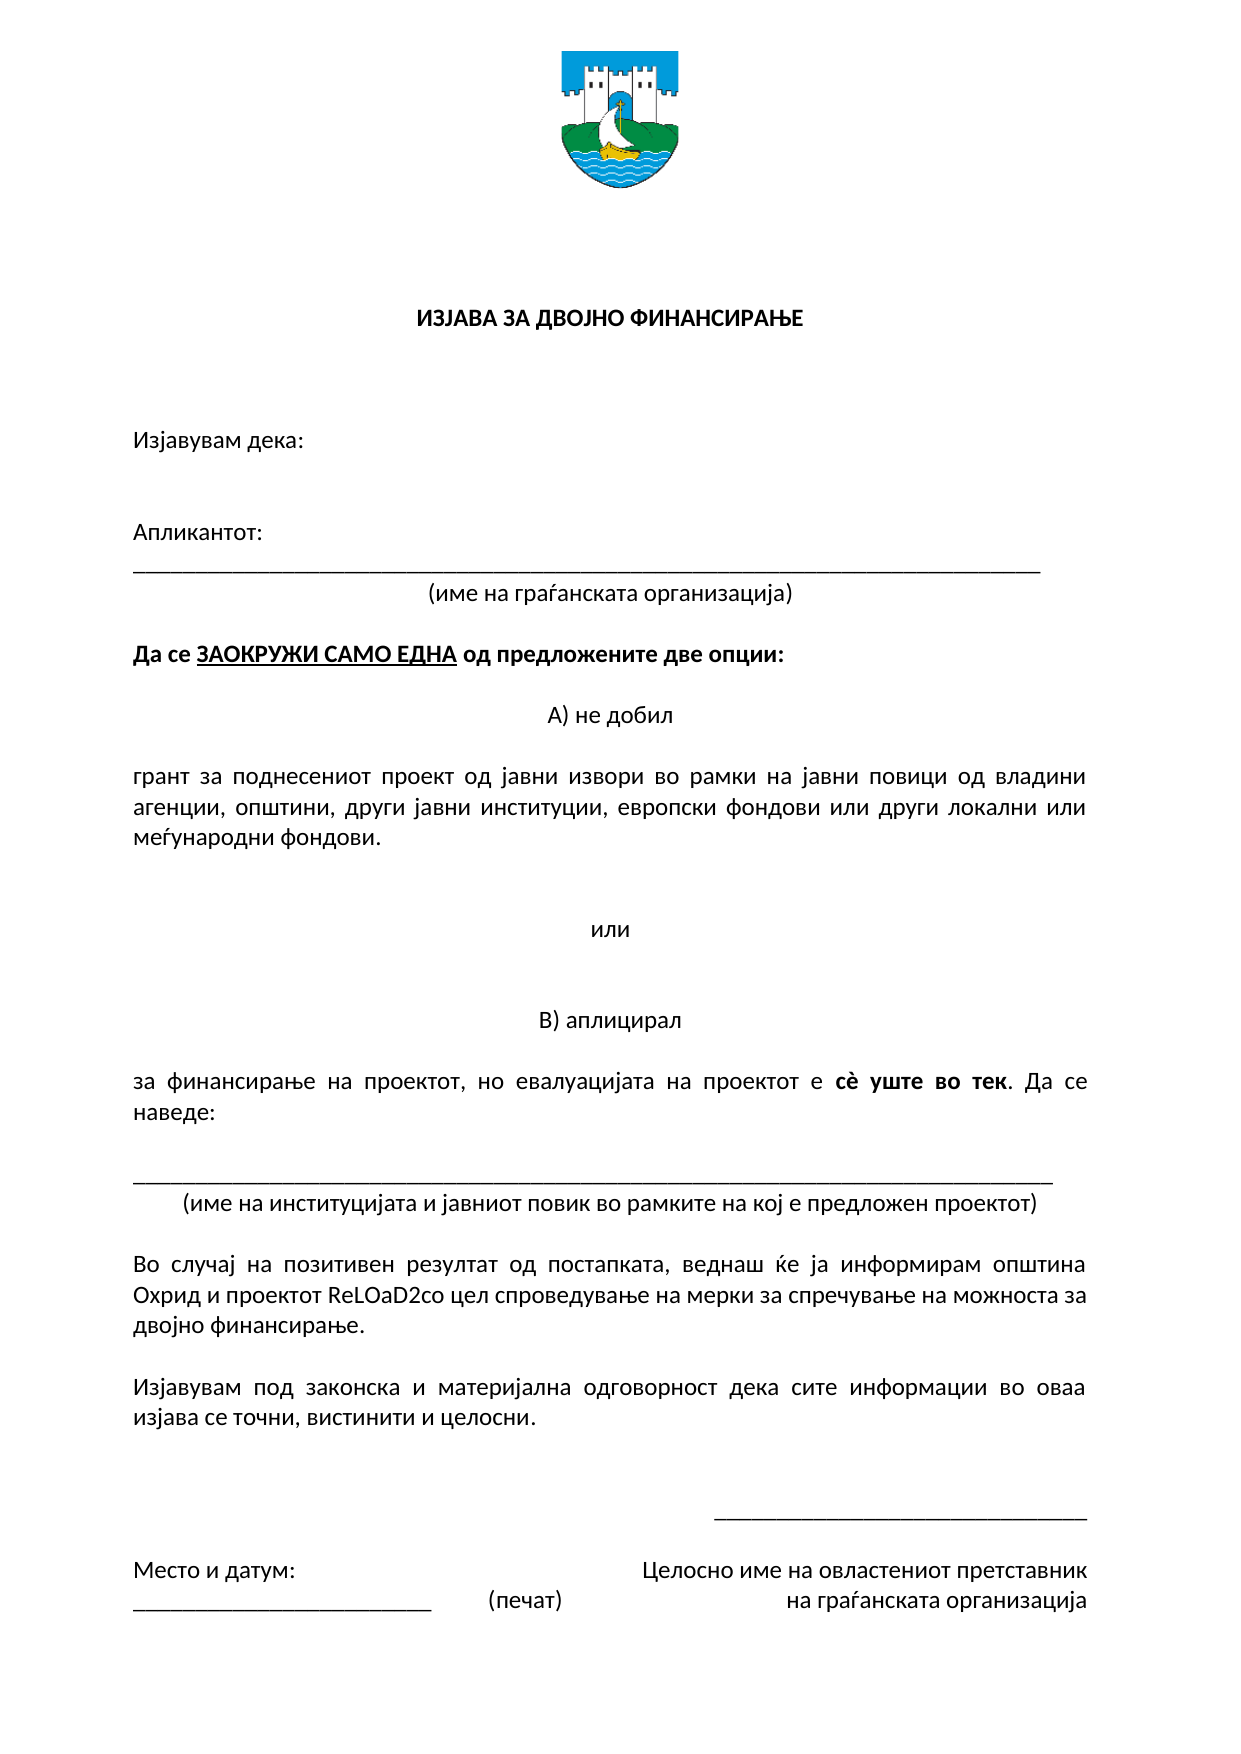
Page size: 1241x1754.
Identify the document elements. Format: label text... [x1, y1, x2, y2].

text (име на граѓанската организација) [133, 577, 1087, 608]
text ______________________________ [133, 1493, 1087, 1523]
text ________________________ (печат) [133, 1584, 609, 1615]
text Изјавувам дека: [133, 424, 1087, 455]
text Место и датум: [133, 1554, 609, 1584]
text Во случај на позитивен резултат од постапката, веднаш ќе ја информирам општина Охрид и проектот ReLOaD2со цел спроведување на мерки за спречување на можноста за двојно финансирање. [133, 1248, 1087, 1340]
text (име на институцијата и јавниот повик во рамките на кој е предложен проектот) [133, 1187, 1087, 1218]
text ИЗЈАВА ЗА ДВОЈНО ФИНАНСИРАЊЕ [133, 302, 1087, 333]
text за финансирање на проектот, но евалуацијата на проектот е сè уште во тек. Да се наведе: [133, 1065, 1087, 1126]
text A) не добил [133, 699, 1087, 730]
text Да се ЗАОКРУЖИ САМО ЕДНА од предложените две опции: [133, 638, 1087, 669]
text Целосно име на овластениот претставник на граѓанската организација [611, 1554, 1087, 1615]
text грант за поднесениот проект од јавни извори во рамки на јавни повици од владини агенции, општини, други јавни институции, европски фондови или други локални или меѓународни фондови. [133, 760, 1087, 852]
text B) аплицирал [133, 1004, 1087, 1035]
picture [559, 51, 679, 186]
text __________________________________________________________________________ [133, 1157, 1087, 1187]
text Апликантот: _________________________________________________________________________ [133, 516, 1087, 577]
text или [133, 913, 1087, 943]
text Изјавувам под законска и материјална одговорност дека сите информации во оваа изјава се точни, вистинити и целосни. [133, 1371, 1087, 1432]
